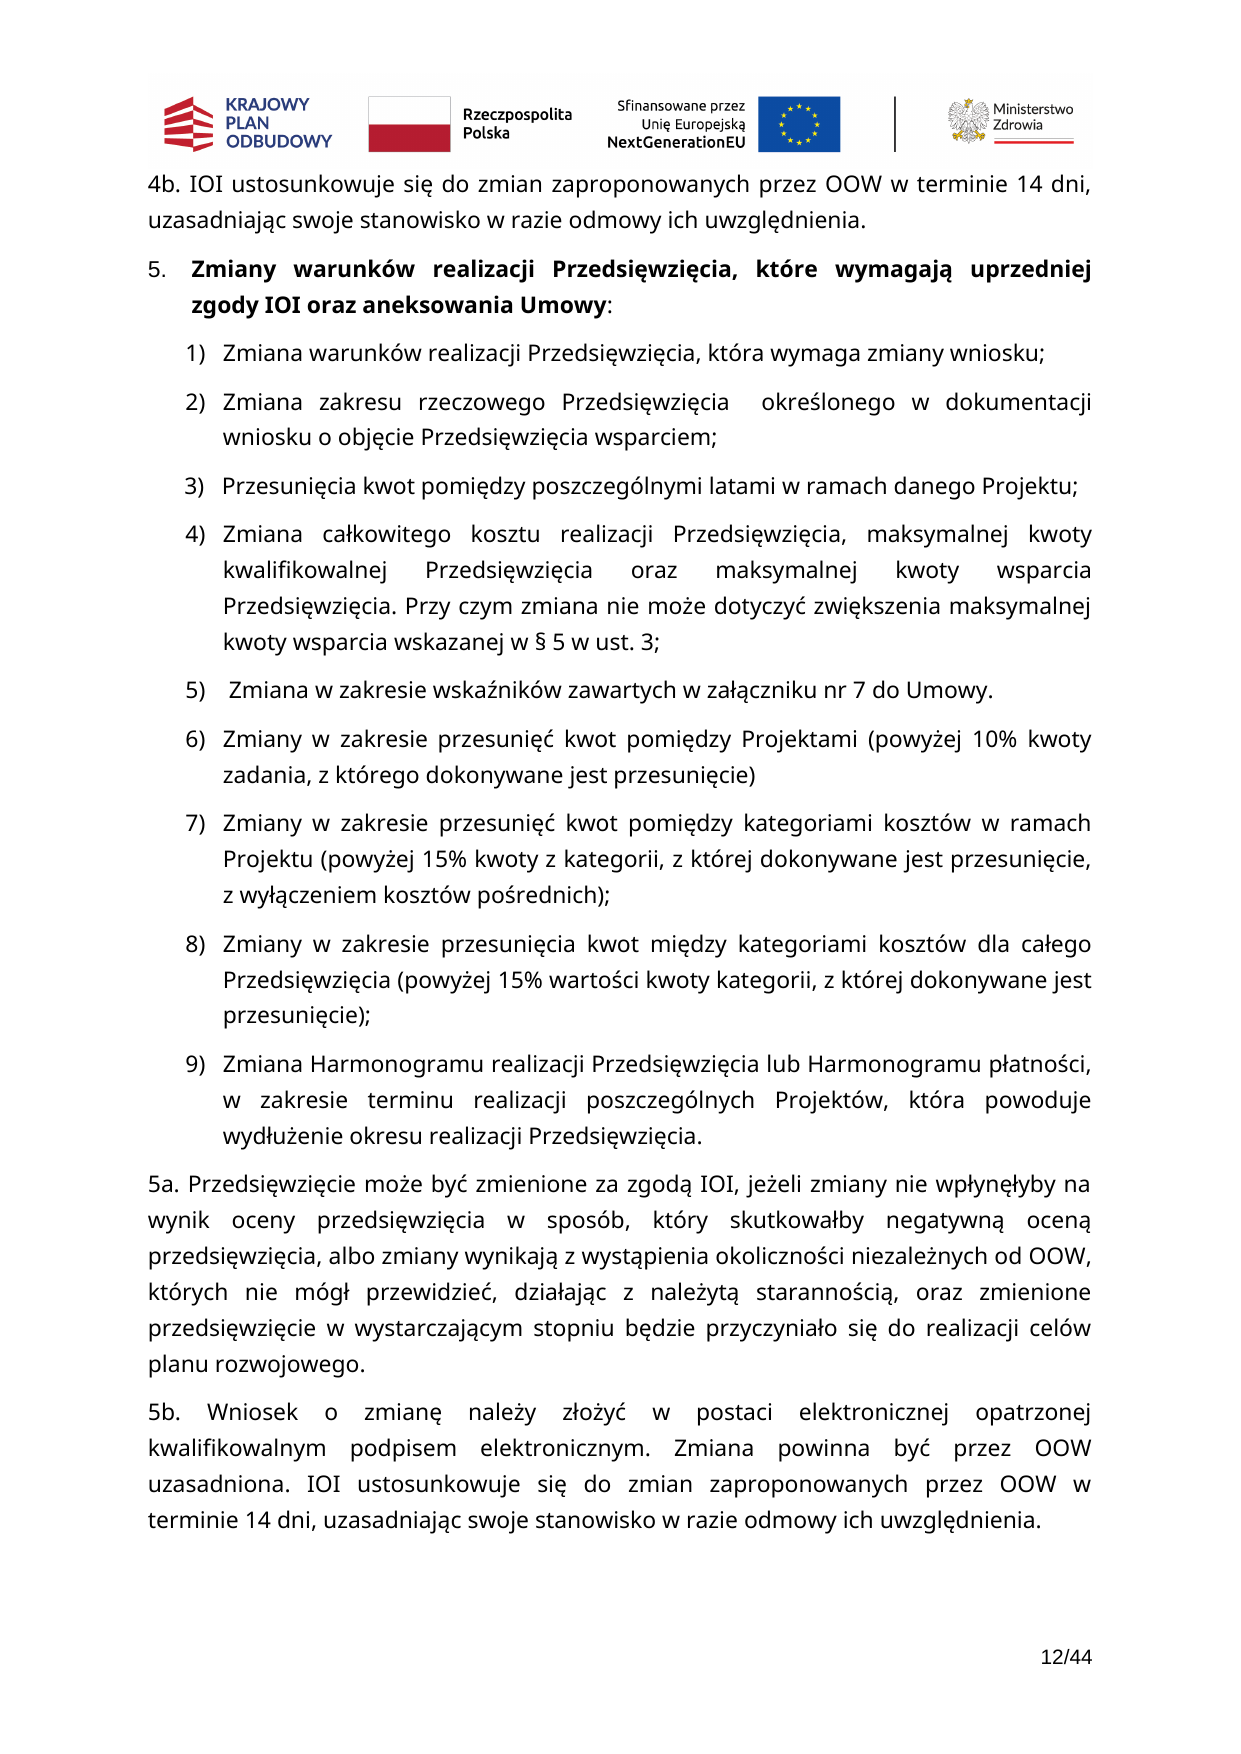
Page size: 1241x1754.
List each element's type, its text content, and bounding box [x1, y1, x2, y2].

text 4b. IOI ustosunkowuje się do zmian zaproponowanych przez OOW w terminie 14 dni, uzasadniając swoje stanowisko w razie odmowy ich uwzględnienia. [148, 169, 1092, 235]
list Zmiany warunków realizacji Przedsięwzięcia, które wymagają uprzedniej zgody IOI oraz aneksowania Umowy: [148, 253, 1092, 320]
picture [147, 73, 1093, 169]
list Zmiana warunków realizacji Przedsięwzięcia, która wymaga zmiany wniosku; [185, 337, 1092, 368]
list Zmiana Harmonogramu realizacji Przedsięwzięcia lub Harmonogramu płatności, w zakresie terminu realizacji poszczególnych Projektów, która powoduje wydłużenie okresu realizacji Przedsięwzięcia. [185, 1048, 1092, 1151]
list Zmiana całkowitego kosztu realizacji Przedsięwzięcia, maksymalnej kwoty kwalifikowalnej Przedsięwzięcia oraz maksymalnej kwoty wsparcia Przedsięwzięcia. Przy czym zmiana nie może dotyczyć zwiększenia maksymalnej kwoty wsparcia wskazanej w § 5 w ust. 3; [185, 518, 1092, 657]
list Zmiany w zakresie przesunięć kwot pomiędzy Projektami (powyżej 10% kwoty zadania, z którego dokonywane jest przesunięcie) [185, 723, 1092, 790]
list Przesunięcia kwot pomiędzy poszczególnymi latami w ramach danego Projektu; [184, 470, 1092, 501]
list Zmiany w zakresie przesunięcia kwot między kategoriami kosztów dla całego Przedsięwzięcia (powyżej 15% wartości kwoty kategorii, z której dokonywane jest przesunięcie); [185, 928, 1092, 1031]
list Zmiany w zakresie przesunięć kwot pomiędzy kategoriami kosztów w ramach Projektu (powyżej 15% kwoty z kategorii, z której dokonywane jest przesunięcie, z wyłączeniem kosztów pośrednich); [185, 807, 1092, 910]
list Zmiana zakresu rzeczowego Przedsięwzięcia określonego w dokumentacji wniosku o objęcie Przedsięwzięcia wsparciem; [185, 385, 1092, 453]
text 5a. Przedsięwzięcie może być zmienione za zgodą IOI, jeżeli zmiany nie wpłynęłyby na wynik oceny przedsięwzięcia w sposób, który skutkowałby negatywną oceną przedsięwzięcia, albo zmiany wynikają z wystąpienia okoliczności niezależnych od OOW, których nie mógł przewidzieć, działając z należytą starannością, oraz zmienione przedsięwzięcie w wystarczającym stopniu będzie przyczyniało się do realizacji celów planu rozwojowego. [148, 1168, 1092, 1379]
text 5b. Wniosek o zmianę należy złożyć w postaci elektronicznej opatrzonej kwalifikowalnym podpisem elektronicznym. Zmiana powinna być przez OOW uzasadniona. IOI ustosunkowuje się do zmian zaproponowanych przez OOW w terminie 14 dni, uzasadniając swoje stanowisko w razie odmowy ich uwzględnienia. [148, 1396, 1092, 1535]
list Zmiana w zakresie wskaźników zawartych w załączniku nr 7 do Umowy. [185, 674, 1092, 706]
